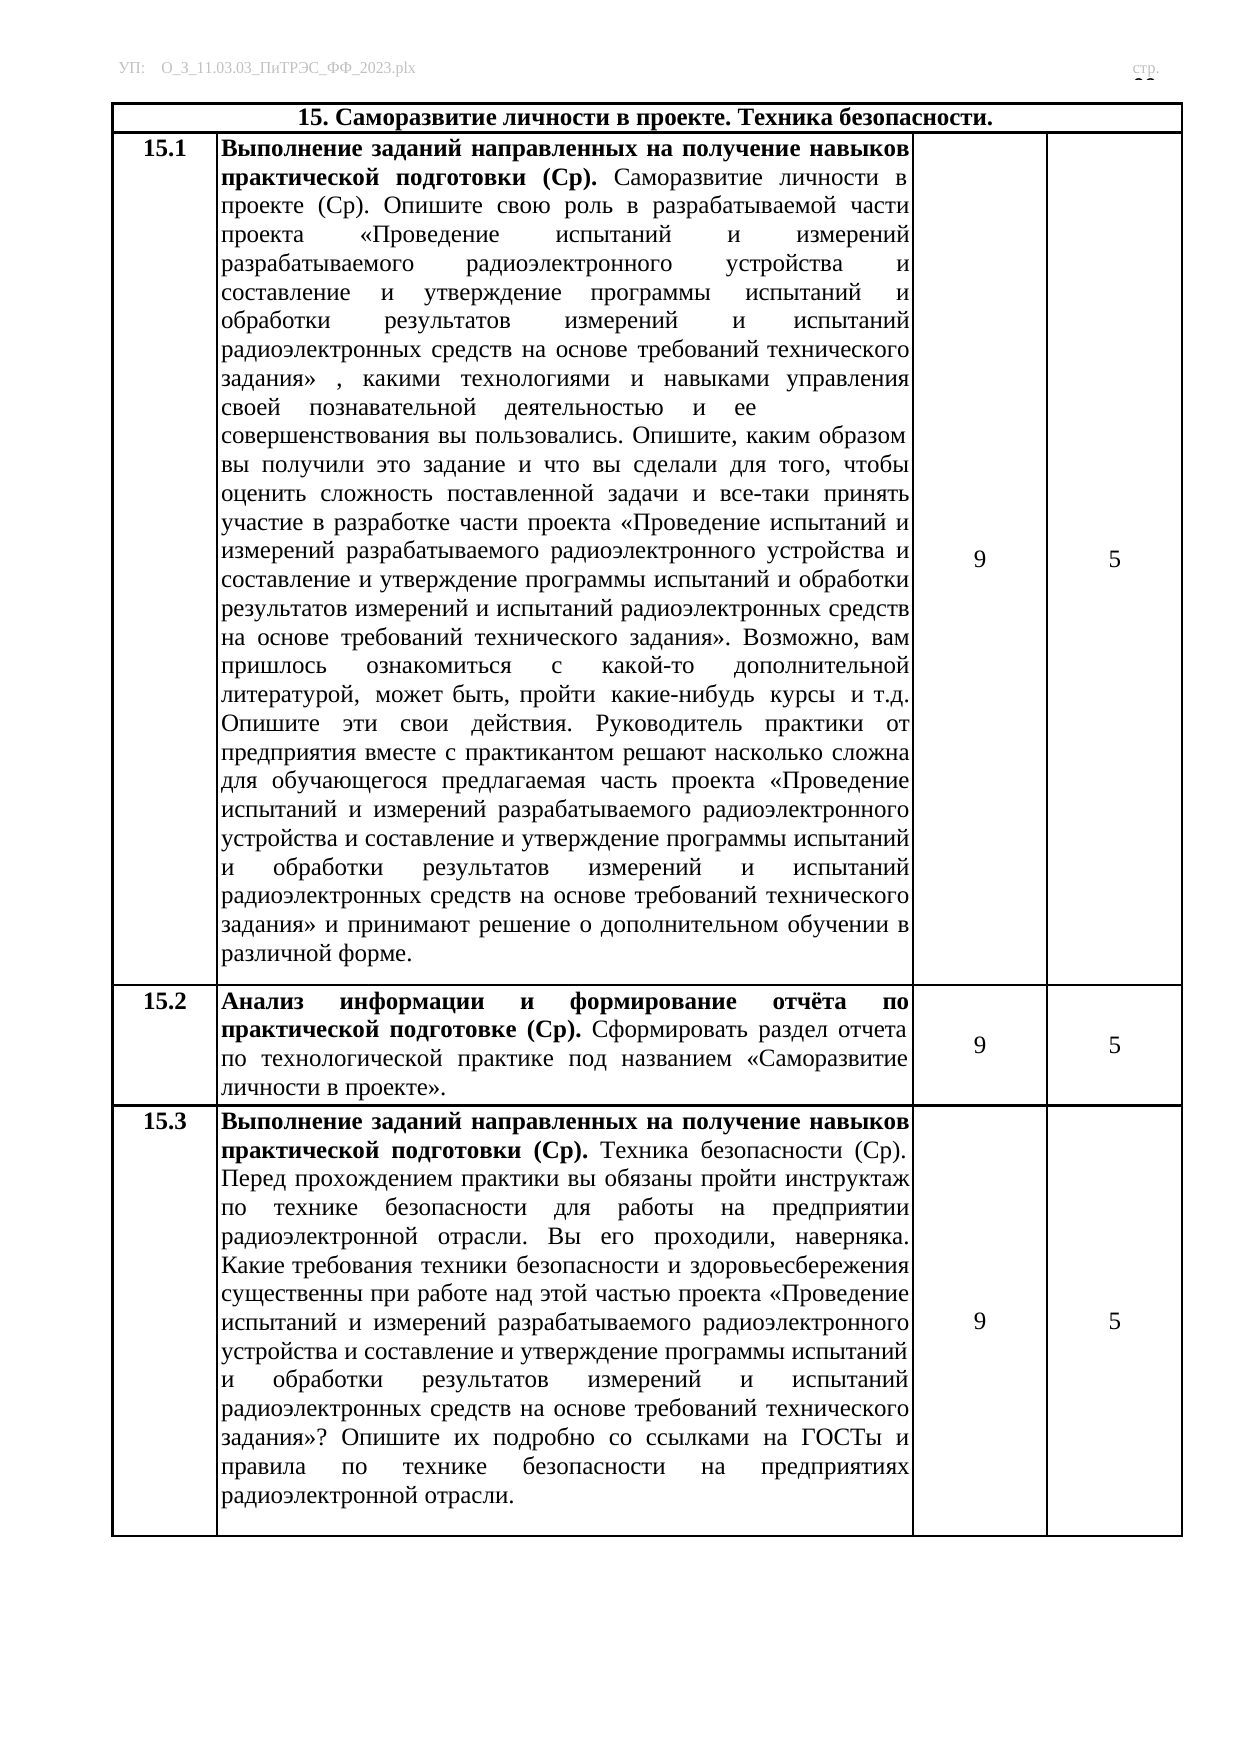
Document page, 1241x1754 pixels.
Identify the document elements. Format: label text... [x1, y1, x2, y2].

table_cell 5 [1048, 986, 1181, 1104]
table_header 15. Саморазвитие личности в проекте. Техника безопасности. [114, 105, 1181, 131]
table_cell 9 [914, 134, 1046, 984]
table_cell 9 [914, 986, 1046, 1104]
table_cell 15.1 [114, 134, 216, 984]
table_cell 9 [914, 1107, 1046, 1534]
table_cell Выполнение заданий направленных на получение навыков практической подготовки (Ср). Техника безопасности (Ср). Перед прохождением практики вы обязаны пройти инструктаж по технике безопасности для работы на предприятии радиоэлектронной отрасли. Вы его проходили, наверняка. Какие требования техники безопасности и здоровьесбережения существенны при работе над этой частью проекта «Проведение испытаний и измерений разрабатываемого радиоэлектронного устройства и составление и утверждение программы испытаний и обработки результатов измерений и испытаний радиоэлектронных средств на основе требований технического задания»? Опишите их подробно со ссылками на ГОСТы и правила по технике безопасности на предприятиях радиоэлектронной отрасли. [218, 1107, 912, 1534]
table_cell Выполнение заданий направленных на получение навыков практической подготовки (Ср). Саморазвитие личности в проекте (Ср). Опишите свою роль в разрабатываемой части проекта «Проведение испытаний и измерений разрабатываемого радиоэлектронного устройства и составление и утверждение программы испытаний и обработки результатов измерений и испытаний радиоэлектронных средств на основе требований технического задания» , какими технологиями и навыками управления своей познавательной деятельностью и ее совершенствования вы пользовались. Опишите, каким образом вы получили это задание и что вы сделали для того, чтобы оценить сложность поставленной задачи и все-таки принять участие в разработке части проекта «Проведение испытаний и измерений разрабатываемого радиоэлектронного устройства и составление и утверждение программы испытаний и обработки результатов измерений и испытаний радиоэлектронных средств на основе требований технического задания». Возможно, вам пришлось ознакомиться с какой-то дополнительной литературой, может быть, пройти какие-нибудь курсы и т.д. Опишите эти свои действия. Руководитель практики от предприятия вместе с практикантом решают насколько сложна для обучающегося предлагаемая часть проекта «Проведение испытаний и измерений разрабатываемого радиоэлектронного устройства и составление и утверждение программы испытаний и обработки результатов измерений и испытаний радиоэлектронных средств на основе требований технического задания» и принимают решение о дополнительном обучении в различной форме. [218, 134, 912, 984]
table_cell 15.3 [114, 1107, 216, 1534]
table_cell 5 [1048, 1107, 1181, 1534]
table_cell 15.2 [114, 986, 216, 1104]
table_cell 5 [1048, 134, 1181, 984]
table_cell Анализ информации и формирование отчёта по практической подготовке (Ср). Сформировать раздел отчета по технологической практике под названием «Саморазвитие личности в проекте». [218, 986, 912, 1104]
